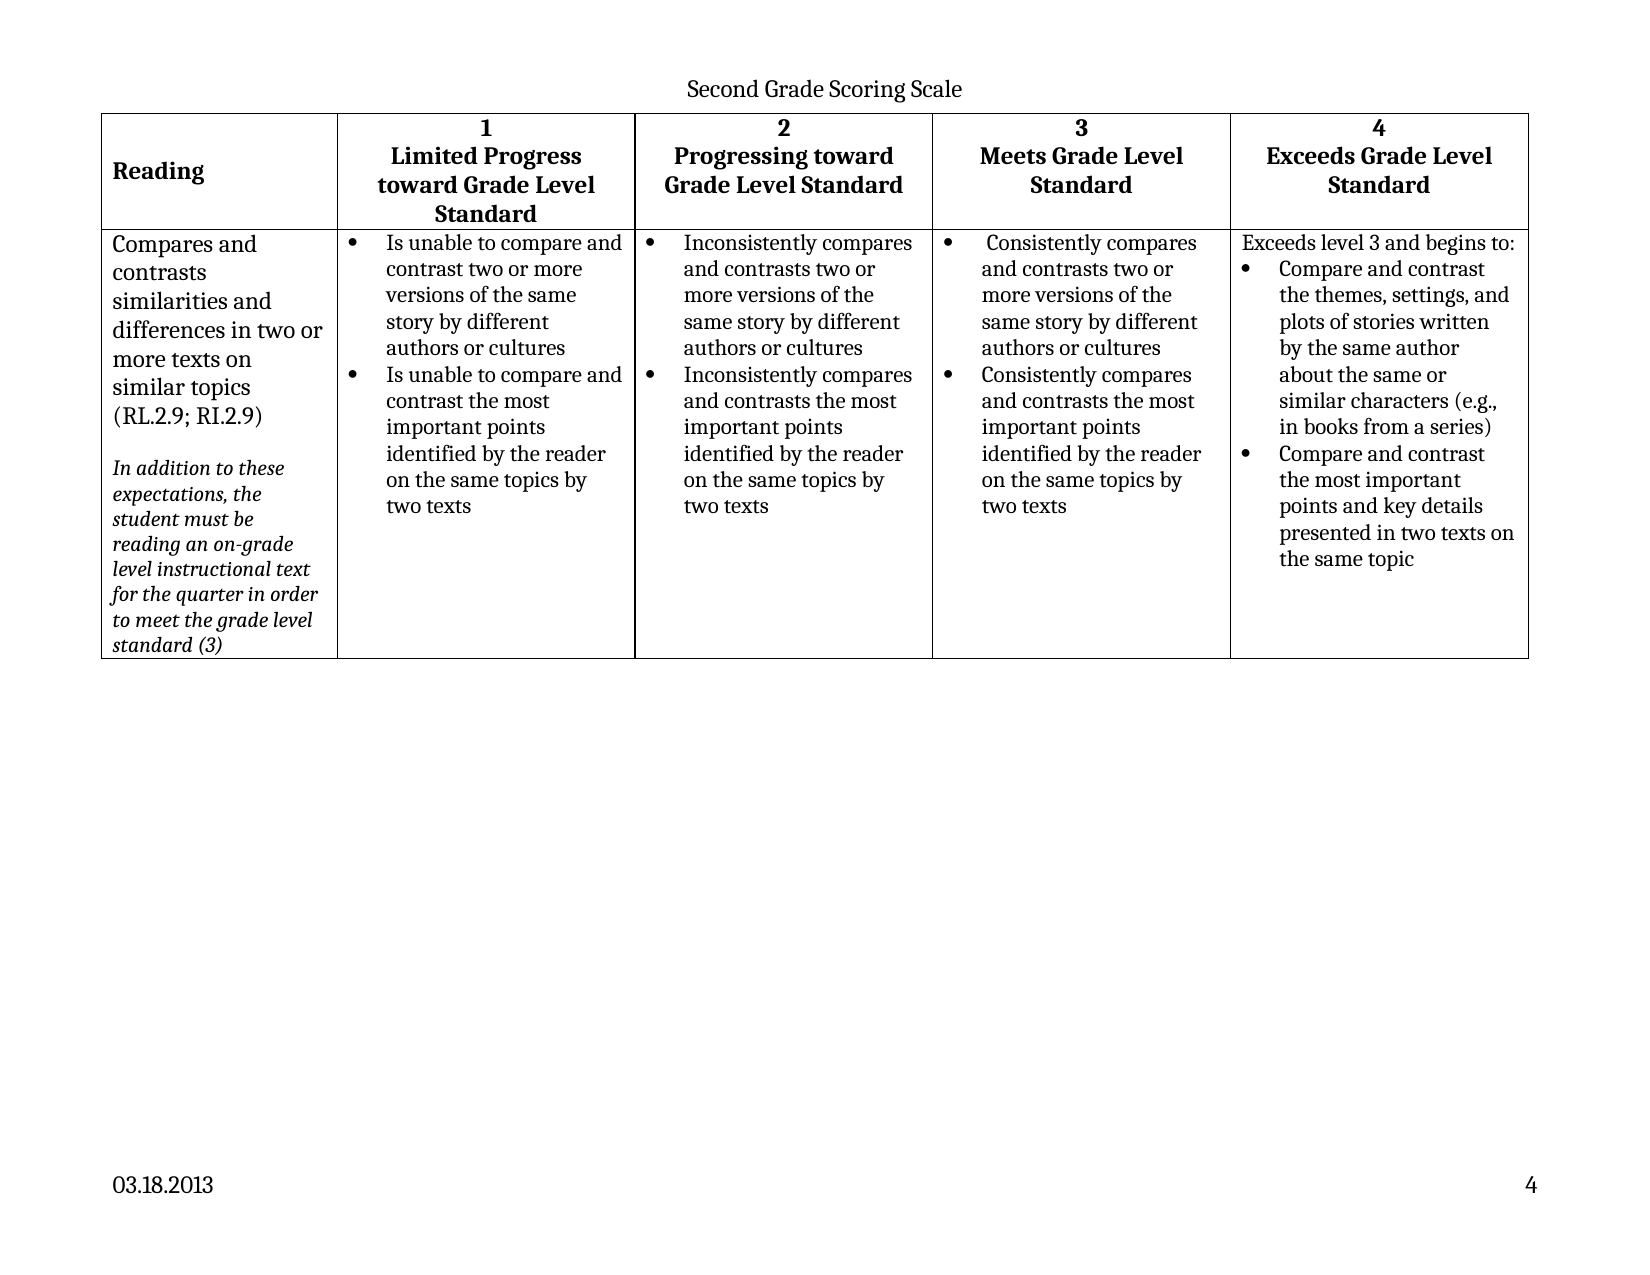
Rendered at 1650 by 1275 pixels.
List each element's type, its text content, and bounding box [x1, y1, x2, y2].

table_header Reading [102, 114, 337, 228]
table_header 1 Limited Progress toward Grade Level Standard [338, 114, 634, 228]
table_cell Inconsistently compares and contrasts two or more versions of the same story by different authors or cultures Inconsistently compares and contrasts the most important points identified by the reader on the same topics by two texts [636, 230, 932, 658]
table_cell Exceeds level 3 and begins to: Compare and contrast the themes, settings, and plots of stories written by the same author about the same or similar characters (e.g., in books from a series) Compare and contrast the most important points and key details presented in two texts on the same topic [1231, 230, 1528, 658]
table_header 4 Exceeds Grade Level Standard [1231, 114, 1528, 228]
table_header 3 Meets Grade Level Standard [933, 114, 1230, 228]
table_cell Compares and contrasts similarities and differences in two or more texts on similar topics (RL.2.9; RI.2.9) In addition to these expectations, the student must be reading an on-grade level instructional text for the quarter in order to meet the grade level standard (3) [102, 230, 337, 658]
table_cell Consistently compares and contrasts two or more versions of the same story by different authors or cultures Consistently compares and contrasts the most important points identified by the reader on the same topics by two texts [933, 230, 1230, 658]
table_header 2 Progressing toward Grade Level Standard [636, 114, 932, 228]
table_cell Is unable to compare and contrast two or more versions of the same story by different authors or cultures Is unable to compare and contrast the most important points identified by the reader on the same topics by two texts [338, 230, 634, 658]
